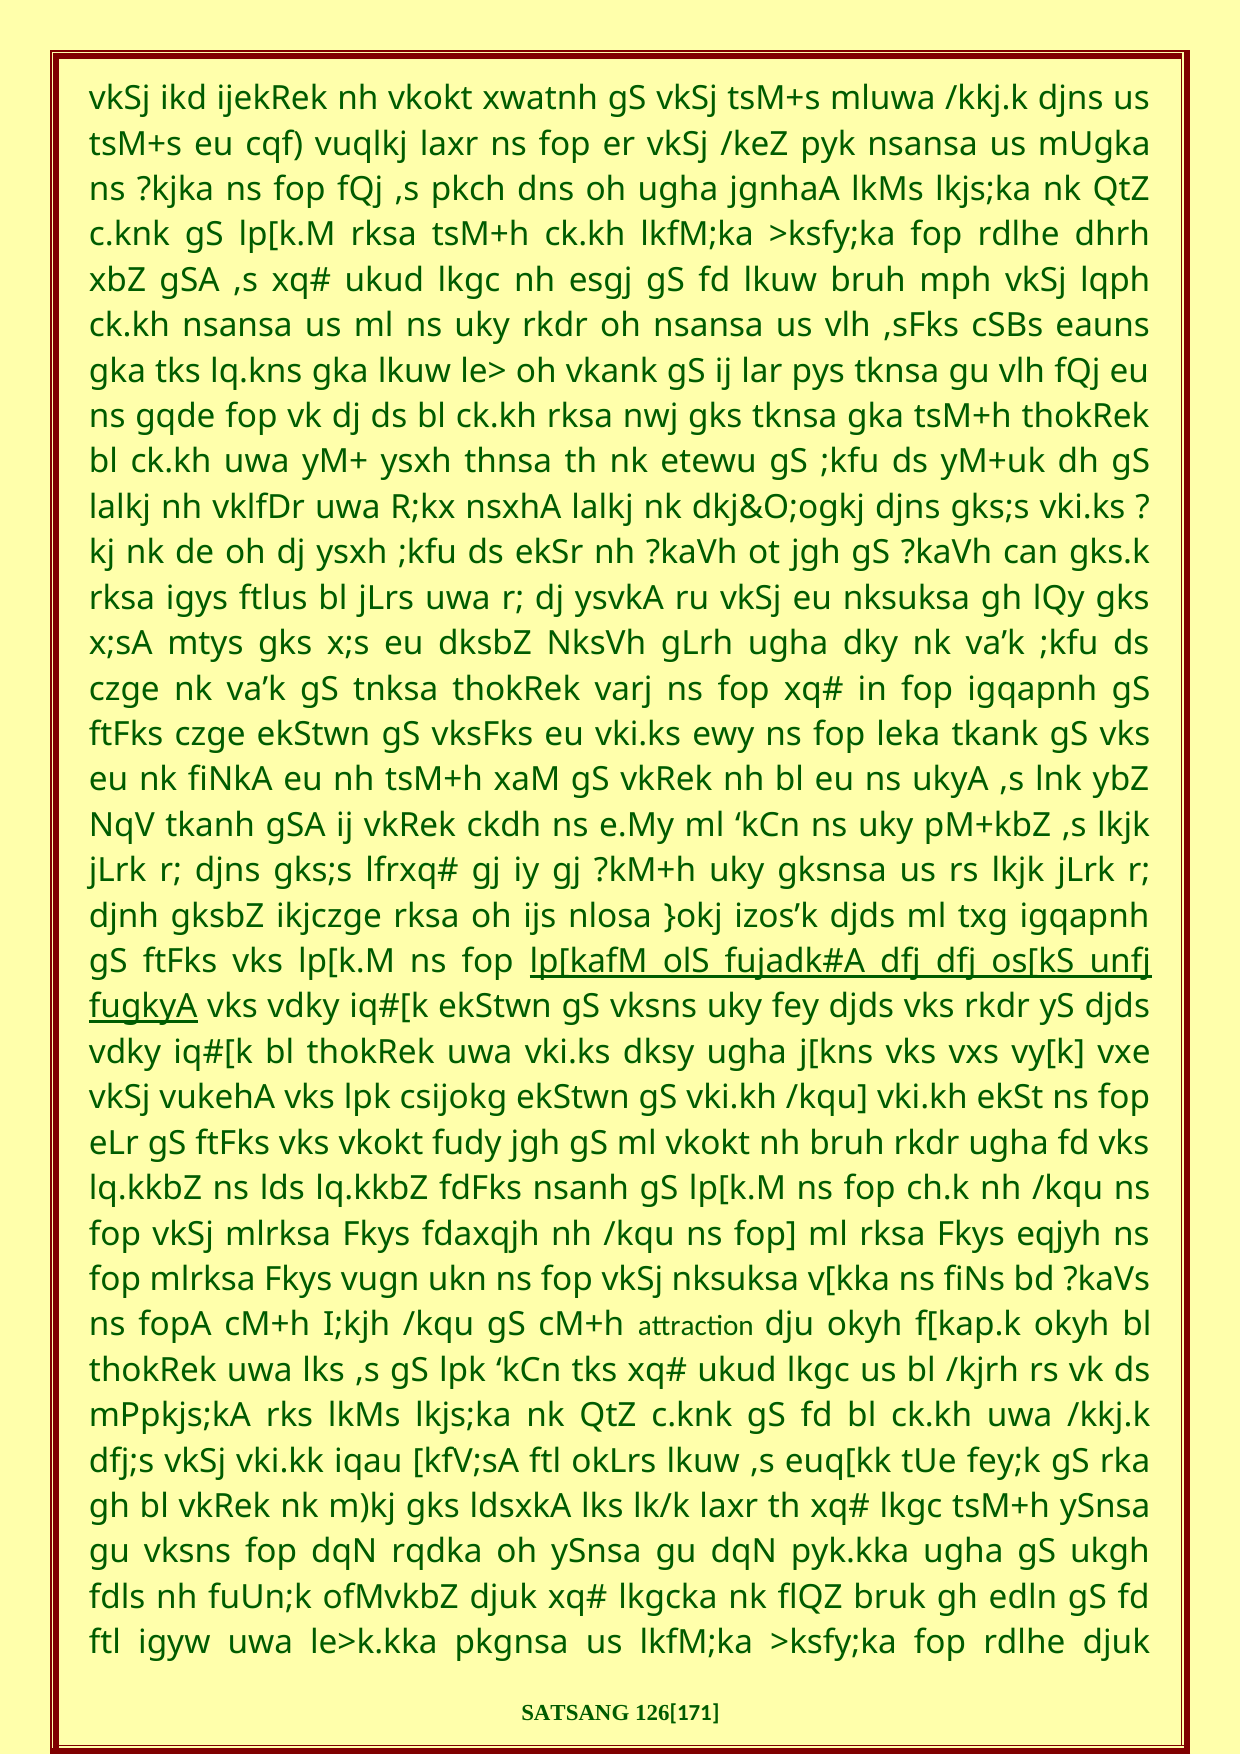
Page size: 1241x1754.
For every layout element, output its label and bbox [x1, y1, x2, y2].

text [89, 74, 1152, 1663]
